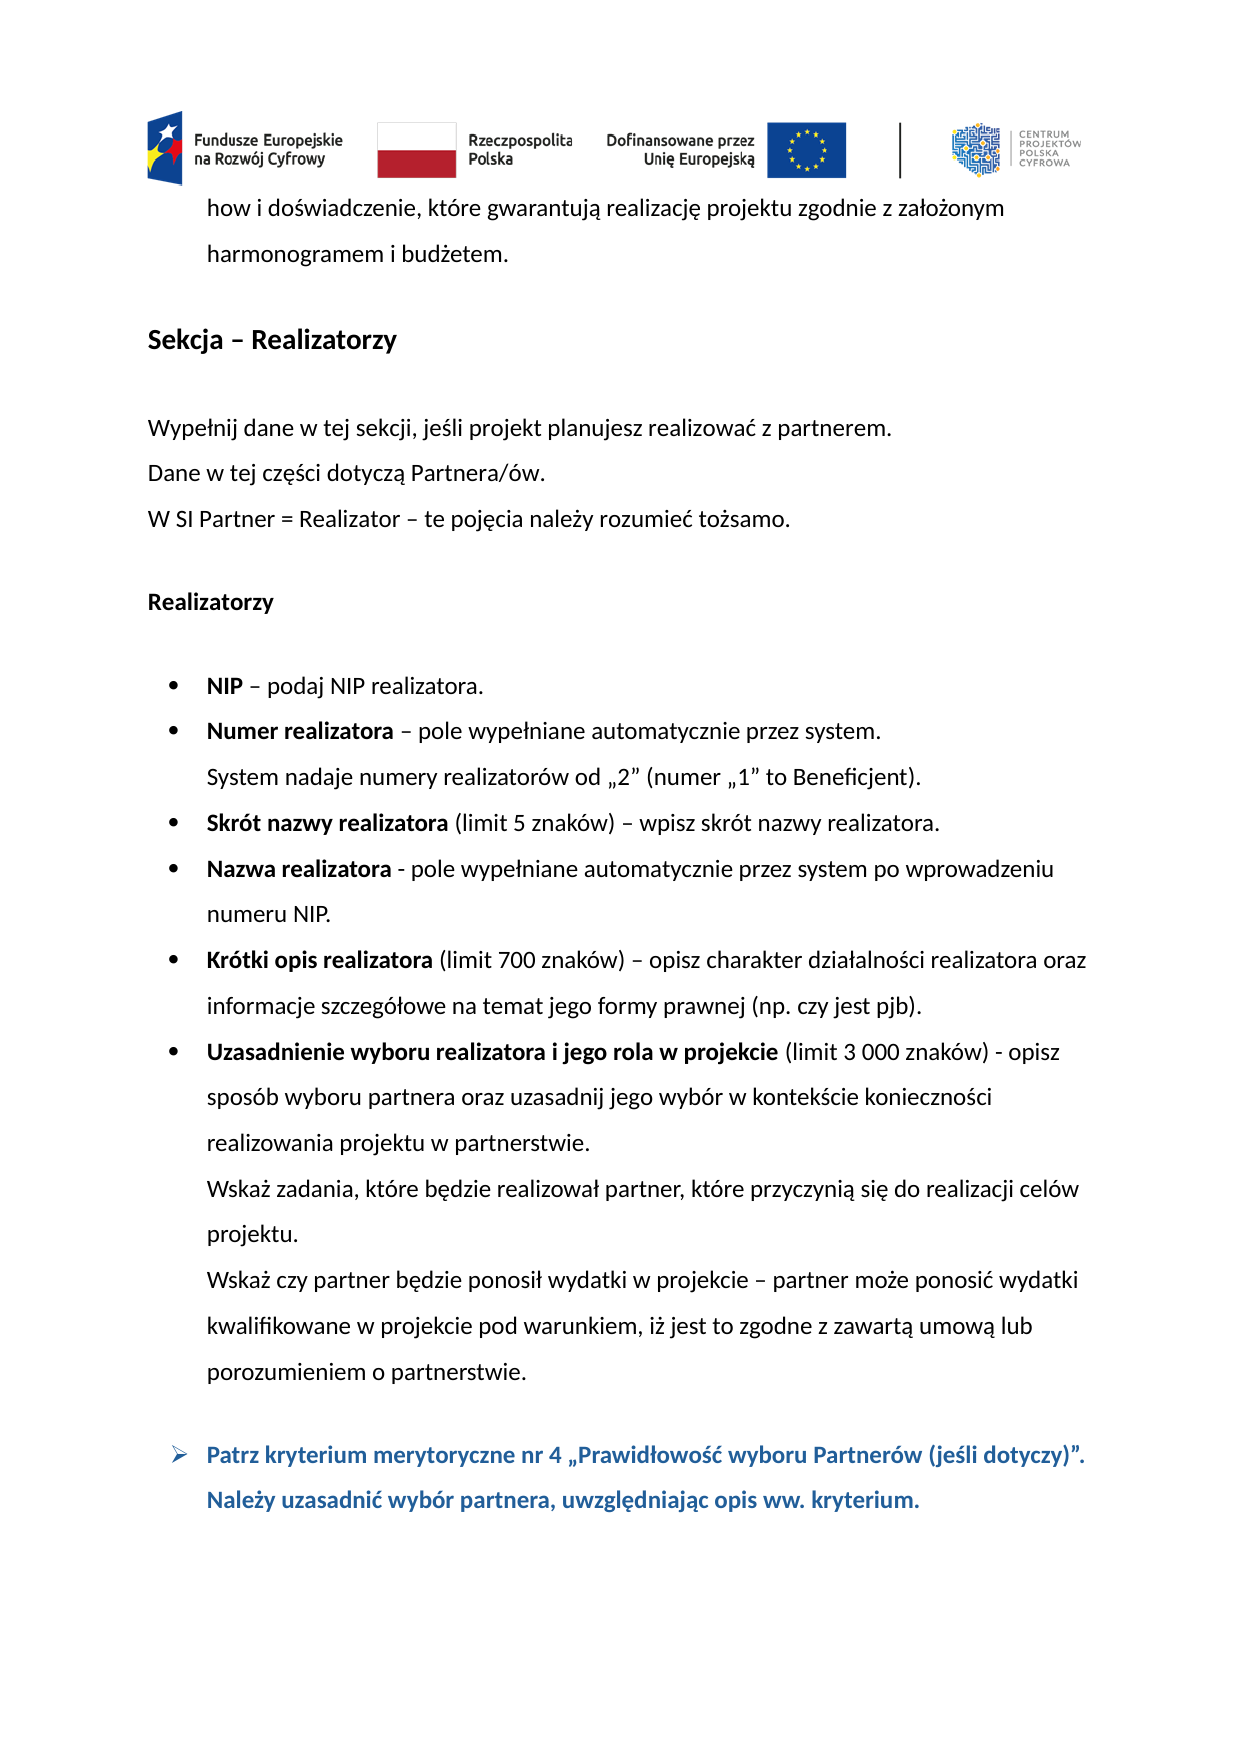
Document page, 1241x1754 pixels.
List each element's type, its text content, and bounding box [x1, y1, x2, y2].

list Wskaż zadania, które będzie realizował partner, które przyczynią się do realizacji celów projektu. [207, 1173, 1093, 1249]
list Uzasadnienie wyboru realizatora i jego rola w projekcie (limit 3 000 znaków) - opisz sposób wyboru partnera oraz uzasadnij jego wybór w kontekście konieczności realizowania projektu w partnerstwie. [169, 1036, 1093, 1158]
list Nazwa realizatora - pole wypełniane automatycznie przez system po wprowadzeniu numeru NIP. [169, 853, 1093, 929]
list Numer realizatora – pole wypełniane automatycznie przez system. System nadaje numery realizatorów od „2” (numer „1” to Beneficjent). [169, 716, 1093, 792]
list Krótki opis realizatora (limit 700 znaków) – opisz charakter działalności realizatora oraz informacje szczegółowe na temat jego formy prawnej (np. czy jest pjb). [169, 944, 1093, 1020]
list NIP – podaj NIP realizatora. [169, 670, 1093, 700]
text Patrz kryterium merytoryczne nr 4 „Prawidłowość wyboru Partnerów (jeśli dotyczy)”. Należy uzasadnić wybór partnera, uwzględniając opis ww. kryterium. [169, 1439, 1093, 1515]
list Skrót nazwy realizatora (limit 5 znaków) – wpisz skrót nazwy realizatora. [169, 807, 1093, 837]
subtitle Sekcja – Realizatorzy [148, 321, 1093, 357]
text Realizatorzy [148, 587, 1093, 617]
list Wskaż czy partner będzie ponosił wydatki w projekcie – partner może ponosić wydatki kwalifikowane w projekcie pod warunkiem, iż jest to zgodne z zawartą umową lub porozumieniem o partnerstwie. [207, 1264, 1093, 1386]
text Wypełnij dane w tej sekcji, jeśli projekt planujesz realizować z partnerem. Dane w tej części dotyczą Partnera/ów. W SI Partner = Realizator – te pojęcia należy rozumieć tożsamo. [148, 412, 1093, 534]
picture [147, 111, 1081, 186]
